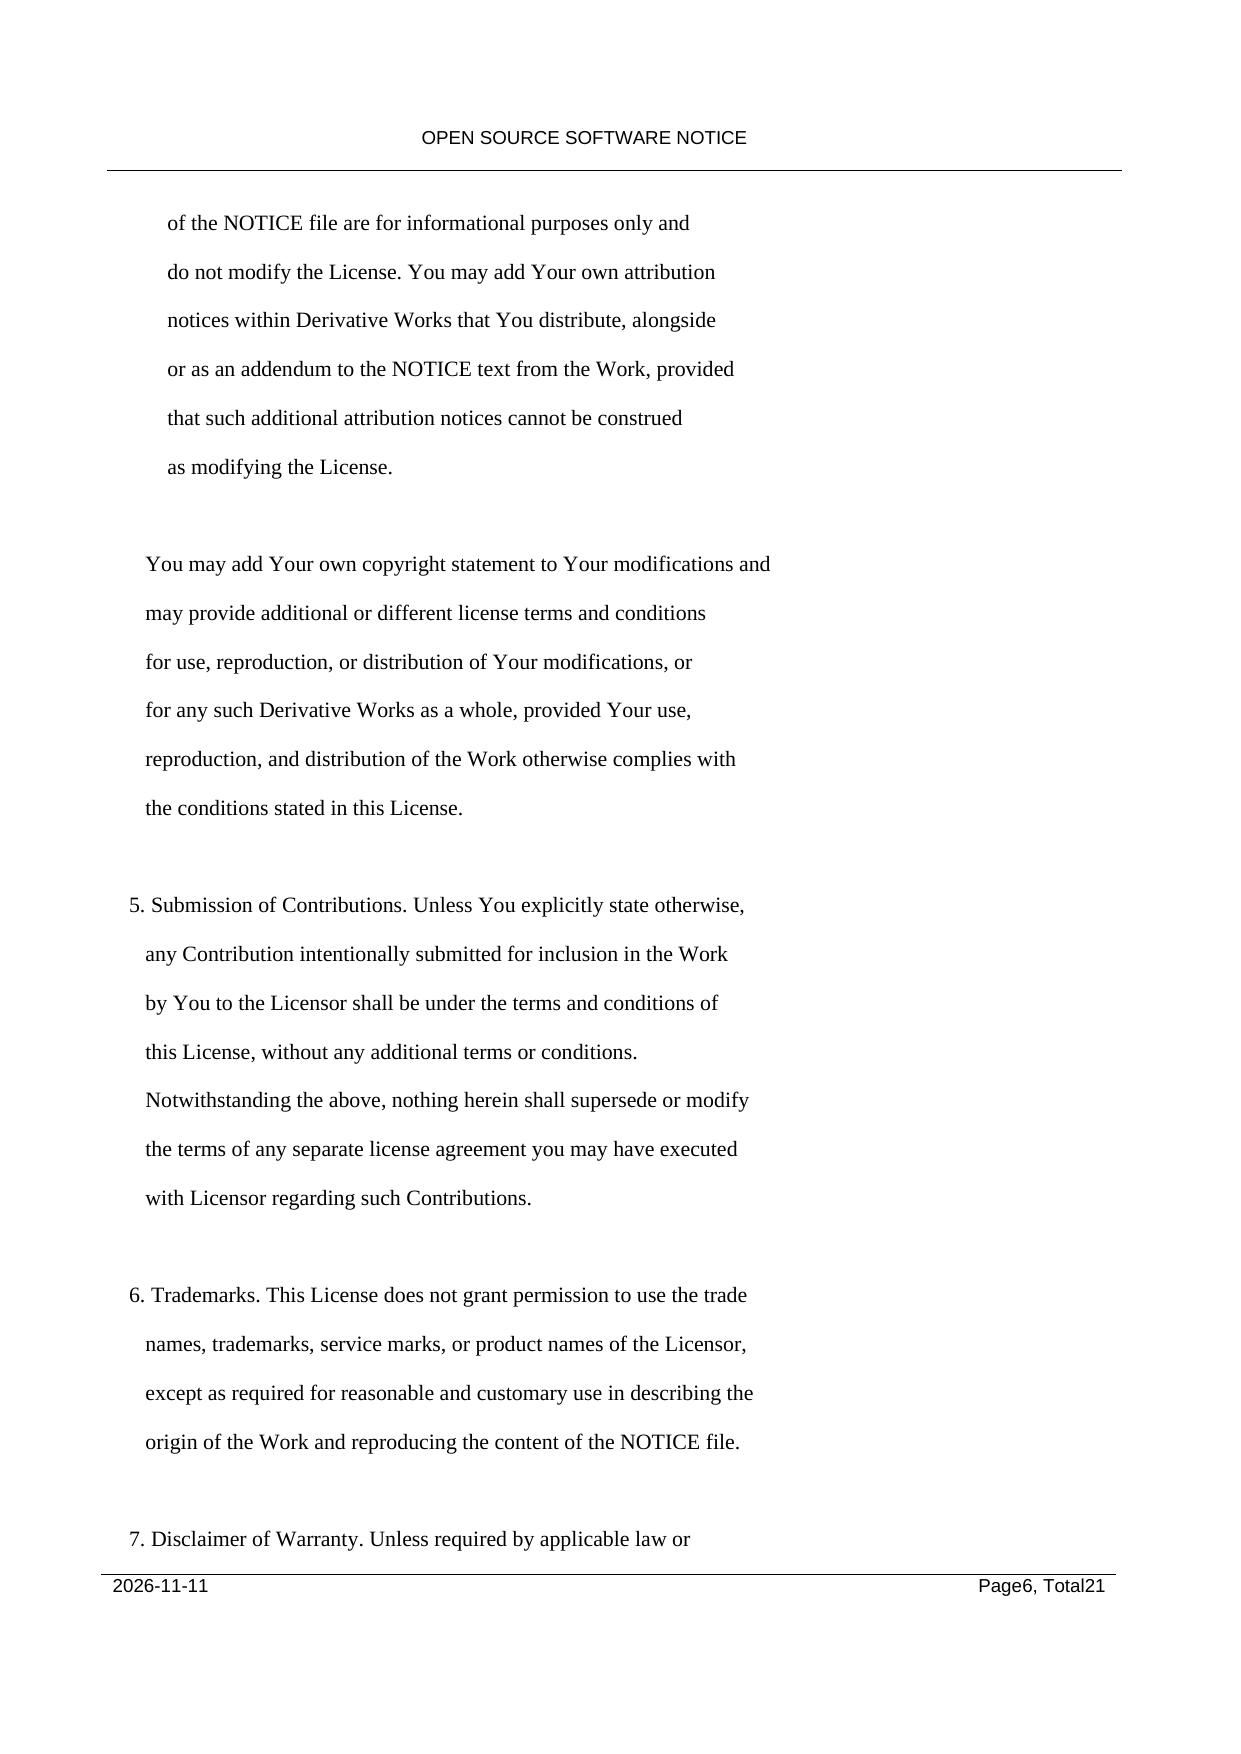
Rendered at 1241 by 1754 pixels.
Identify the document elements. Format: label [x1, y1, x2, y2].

text [112, 206, 1128, 1555]
